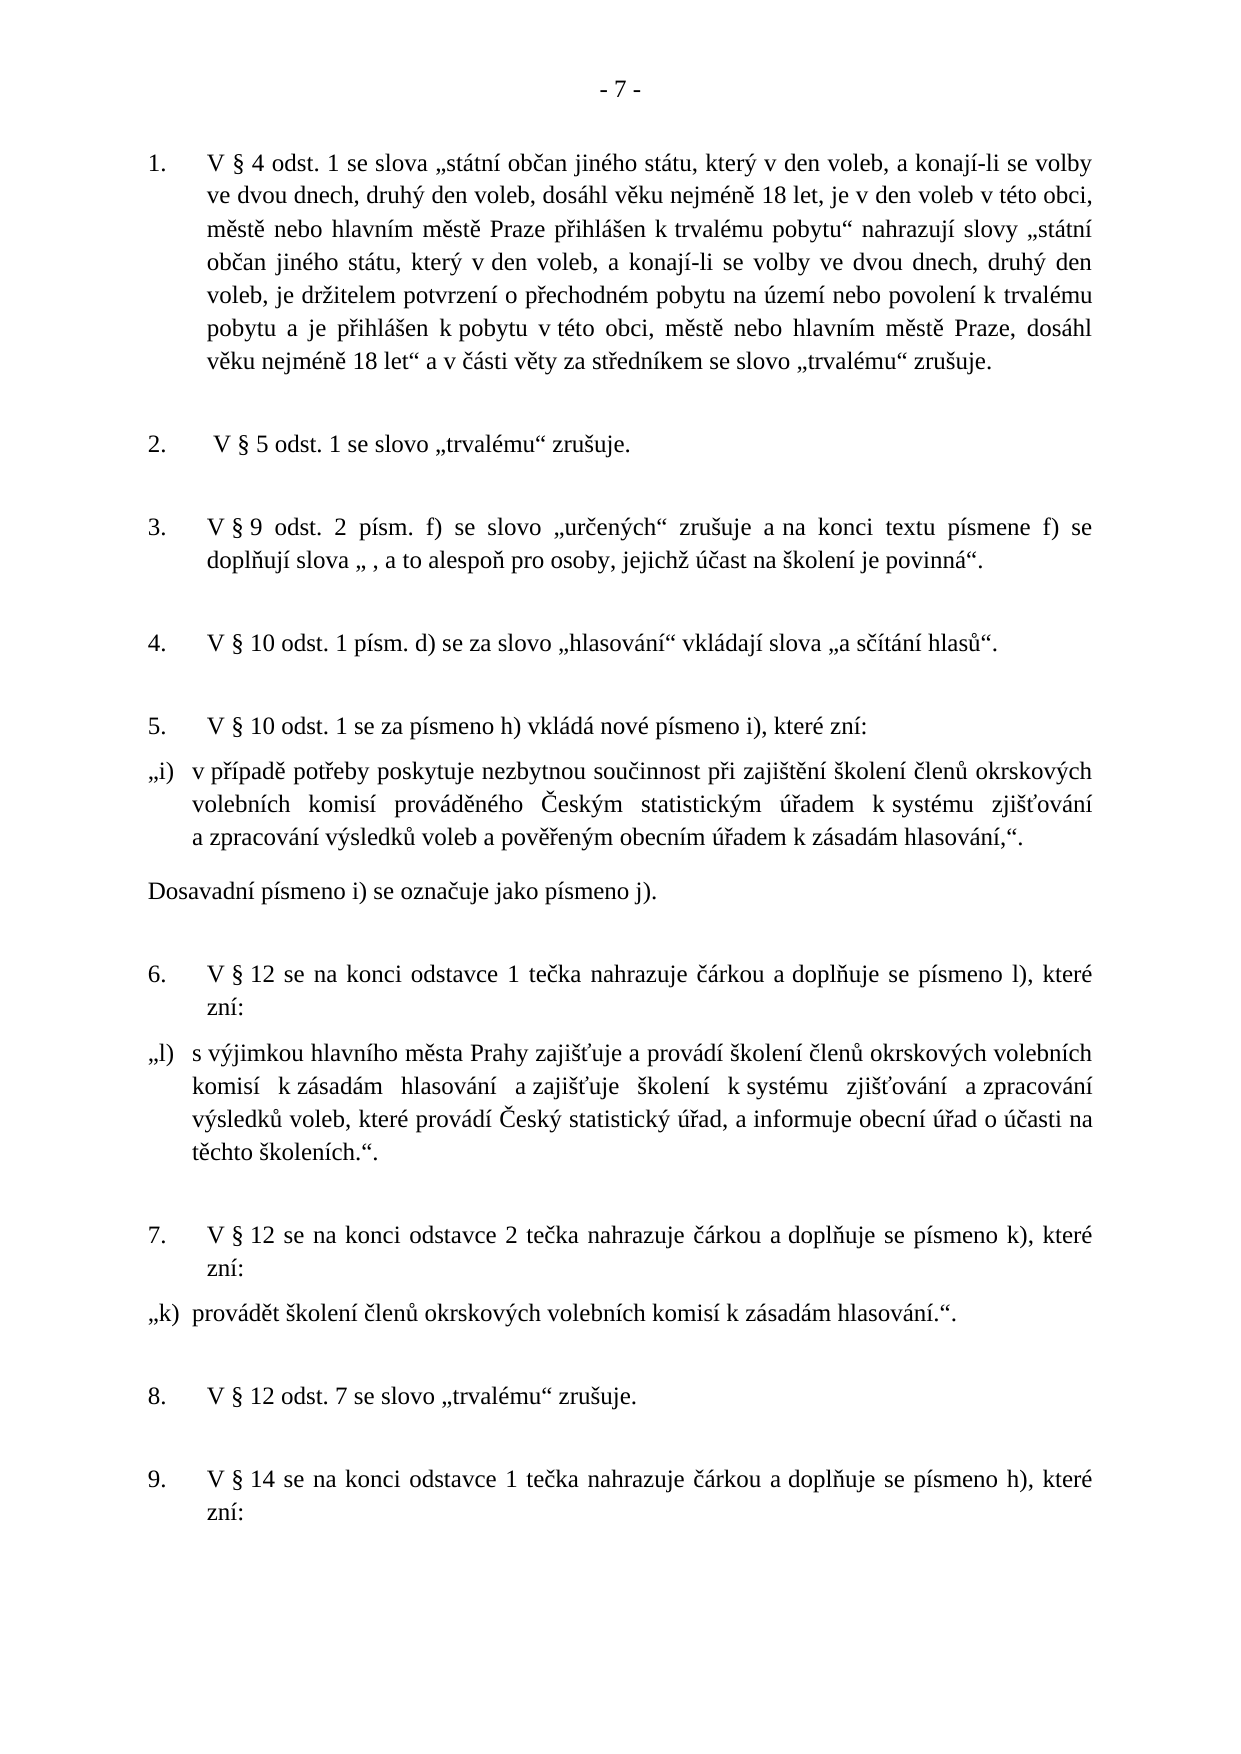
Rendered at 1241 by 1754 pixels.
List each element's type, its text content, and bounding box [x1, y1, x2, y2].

text V § 12 odst. 7 se slovo „trvalému“ zrušuje. [148, 1381, 1093, 1410]
text V § 12 se na konci odstavce 1 tečka nahrazuje čárkou a doplňuje se písmeno l), které zní: [148, 959, 1093, 1021]
text V § 10 odst. 1 písm. d) se za slovo „hlasování“ vkládají slova „a sčítání hlasů“. [148, 628, 1093, 657]
text V § 14 se na konci odstavce 1 tečka nahrazuje čárkou a doplňuje se písmeno h), které zní: [148, 1464, 1093, 1526]
list V § 4 odst. 1 se slova „státní občan jiného státu, který v den voleb, a konají-li se volby ve dvou dnech, druhý den voleb, dosáhl věku nejméně 18 let, je v den voleb v této obci, městě nebo hlavním městě Praze přihlášen k trvalému pobytu“ nahrazují slovy „státní občan jiného státu, který v den voleb, a konají-li se volby ve dvou dnech, druhý den voleb, je držitelem potvrzení o přechodném pobytu na území nebo povolení k trvalému pobytu a je přihlášen k pobytu v této obci, městě nebo hlavním městě Praze, dosáhl věku nejméně 18 let“ a v části věty za středníkem se slovo „trvalému“ zrušuje. [148, 148, 1093, 374]
text V § 12 se na konci odstavce 2 tečka nahrazuje čárkou a doplňuje se písmeno k), které zní: [148, 1220, 1093, 1282]
text „l) s výjimkou hlavního města Prahy zajišťuje a provádí školení členů okrskových volebních komisí k zásadám hlasování a zajišťuje školení k systému zjišťování a zpracování výsledků voleb, které provádí Český statistický úřad, a informuje obecní úřad o účasti na těchto školeních.“. [148, 1038, 1093, 1166]
text „k) provádět školení členů okrskových volebních komisí k zásadám hlasování.“. [148, 1298, 1093, 1327]
list V § 9 odst. 2 písm. f) se slovo „určených“ zrušuje a na konci textu písmene f) se doplňují slova „ , a to alespoň pro osoby, jejichž účast na školení je povinná“. [148, 512, 1093, 573]
text V § 10 odst. 1 se za písmeno h) vkládá nové písmeno i), které zní: [148, 711, 1093, 739]
text Dosavadní písmeno i) se označuje jako písmeno j). [148, 876, 1093, 905]
text „i) v případě potřeby poskytuje nezbytnou součinnost při zajištění školení členů okrskových volebních komisí prováděného Českým statistickým úřadem k systému zjišťování a zpracování výsledků voleb a pověřeným obecním úřadem k zásadám hlasování,“. [148, 756, 1093, 851]
list V § 5 odst. 1 se slovo „trvalému“ zrušuje. [148, 429, 1093, 457]
